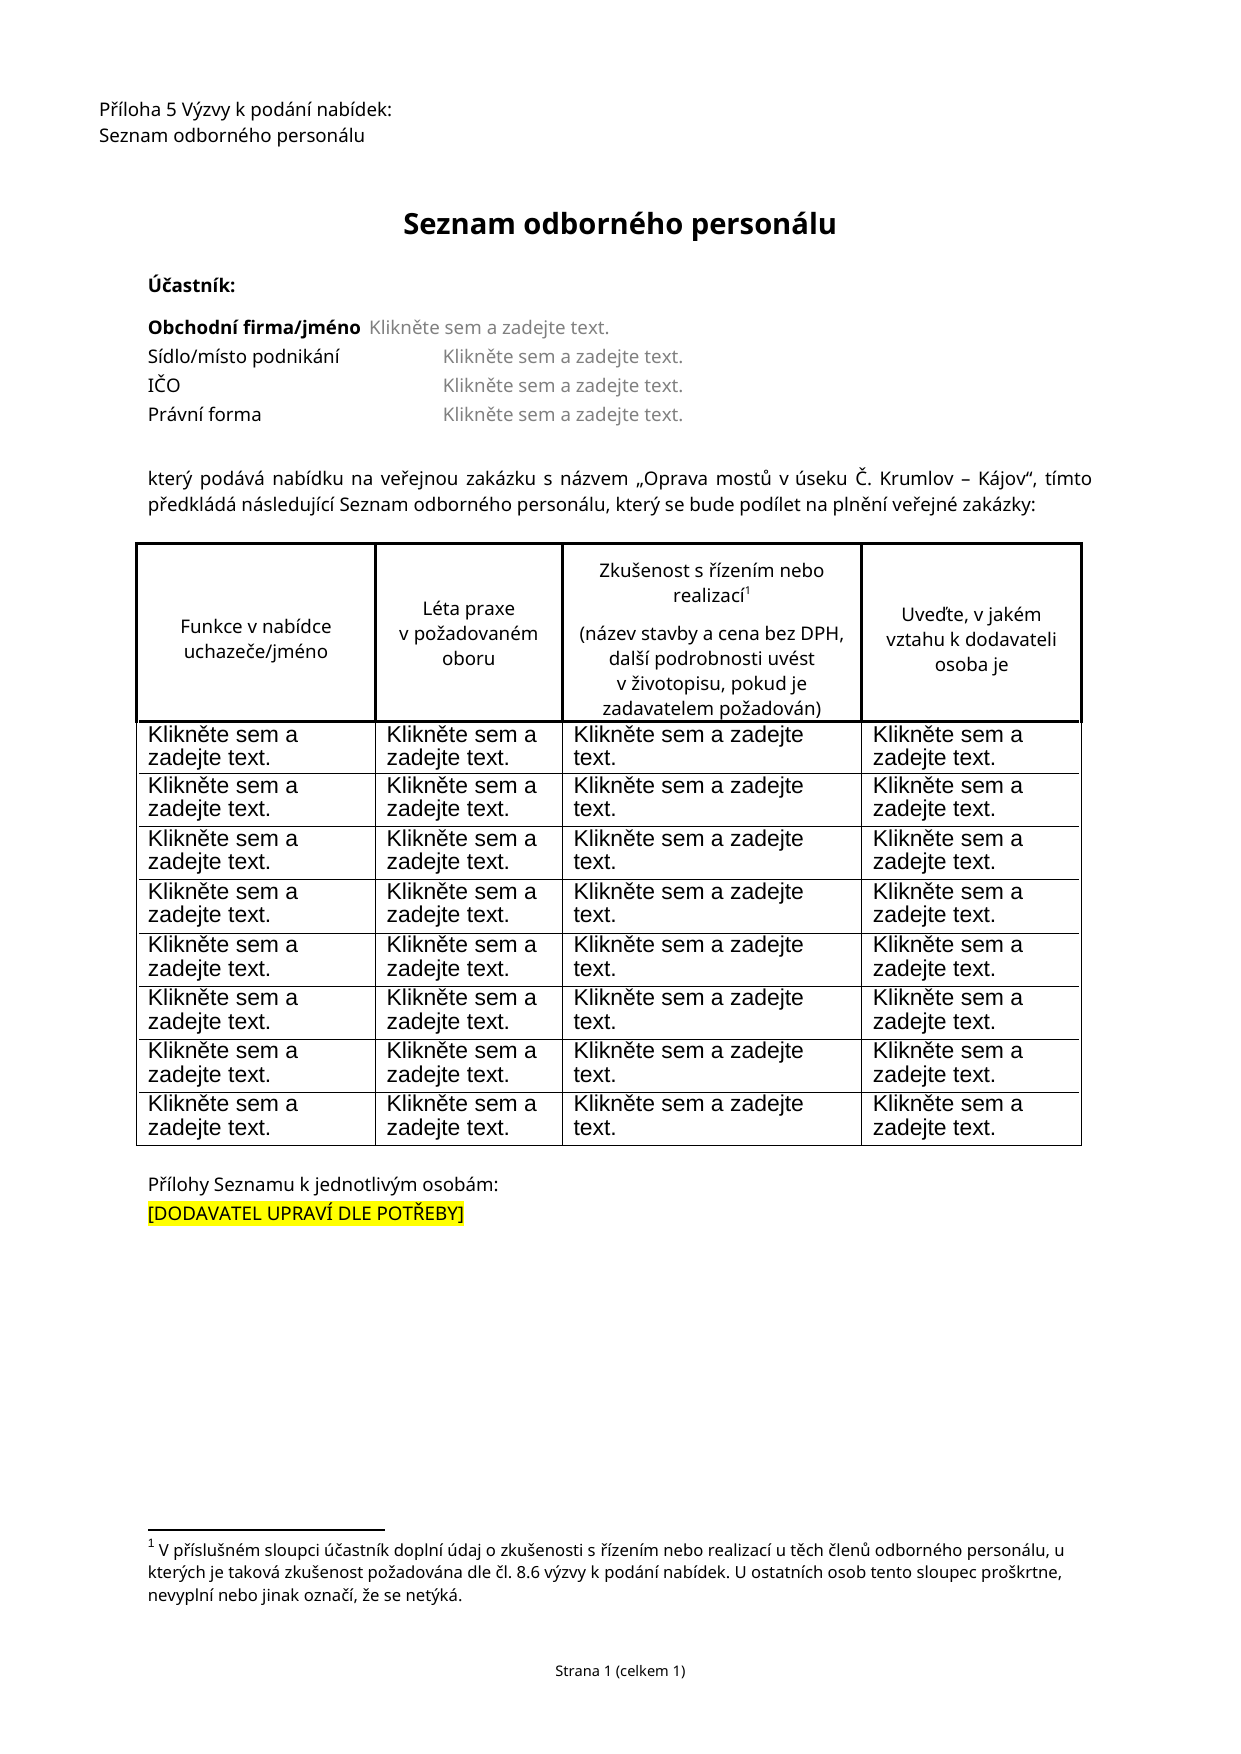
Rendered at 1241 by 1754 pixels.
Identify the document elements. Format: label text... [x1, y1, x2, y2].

text který podává nabídku na veřejnou zakázku s názvem „Oprava mostů v úseku Č. Krumlov – Kájov“, tímto předkládá následující Seznam odborného personálu, který se bude podílet na plnění veřejné zakázky: [148, 465, 1093, 516]
text Obchodní firma/jméno [148, 311, 1093, 340]
text Přílohy Seznamu k jednotlivým osobám: [148, 1172, 1093, 1197]
table_header Zkušenost s řízením nebo realizací (název stavby a cena bez DPH, další podrobnosti uvést v životopisu, pokud je zadavatelem požadován) [564, 545, 860, 720]
text Účastník: [148, 268, 1093, 299]
table_header Léta praxe v požadovaném oboru [377, 545, 561, 720]
text Sídlo/místo podnikání [148, 340, 1093, 369]
table_header Uveďte, v jakém vztahu k dodavateli osoba je [863, 545, 1080, 720]
title Seznam odborného personálu [148, 203, 1093, 243]
text Právní forma [148, 398, 1093, 427]
text IČO [148, 369, 1093, 398]
table_header Funkce v nabídce uchazeče/jméno [138, 545, 374, 720]
text [DODAVATEL UPRAVÍ DLE POTŘEBY] [148, 1197, 1092, 1226]
